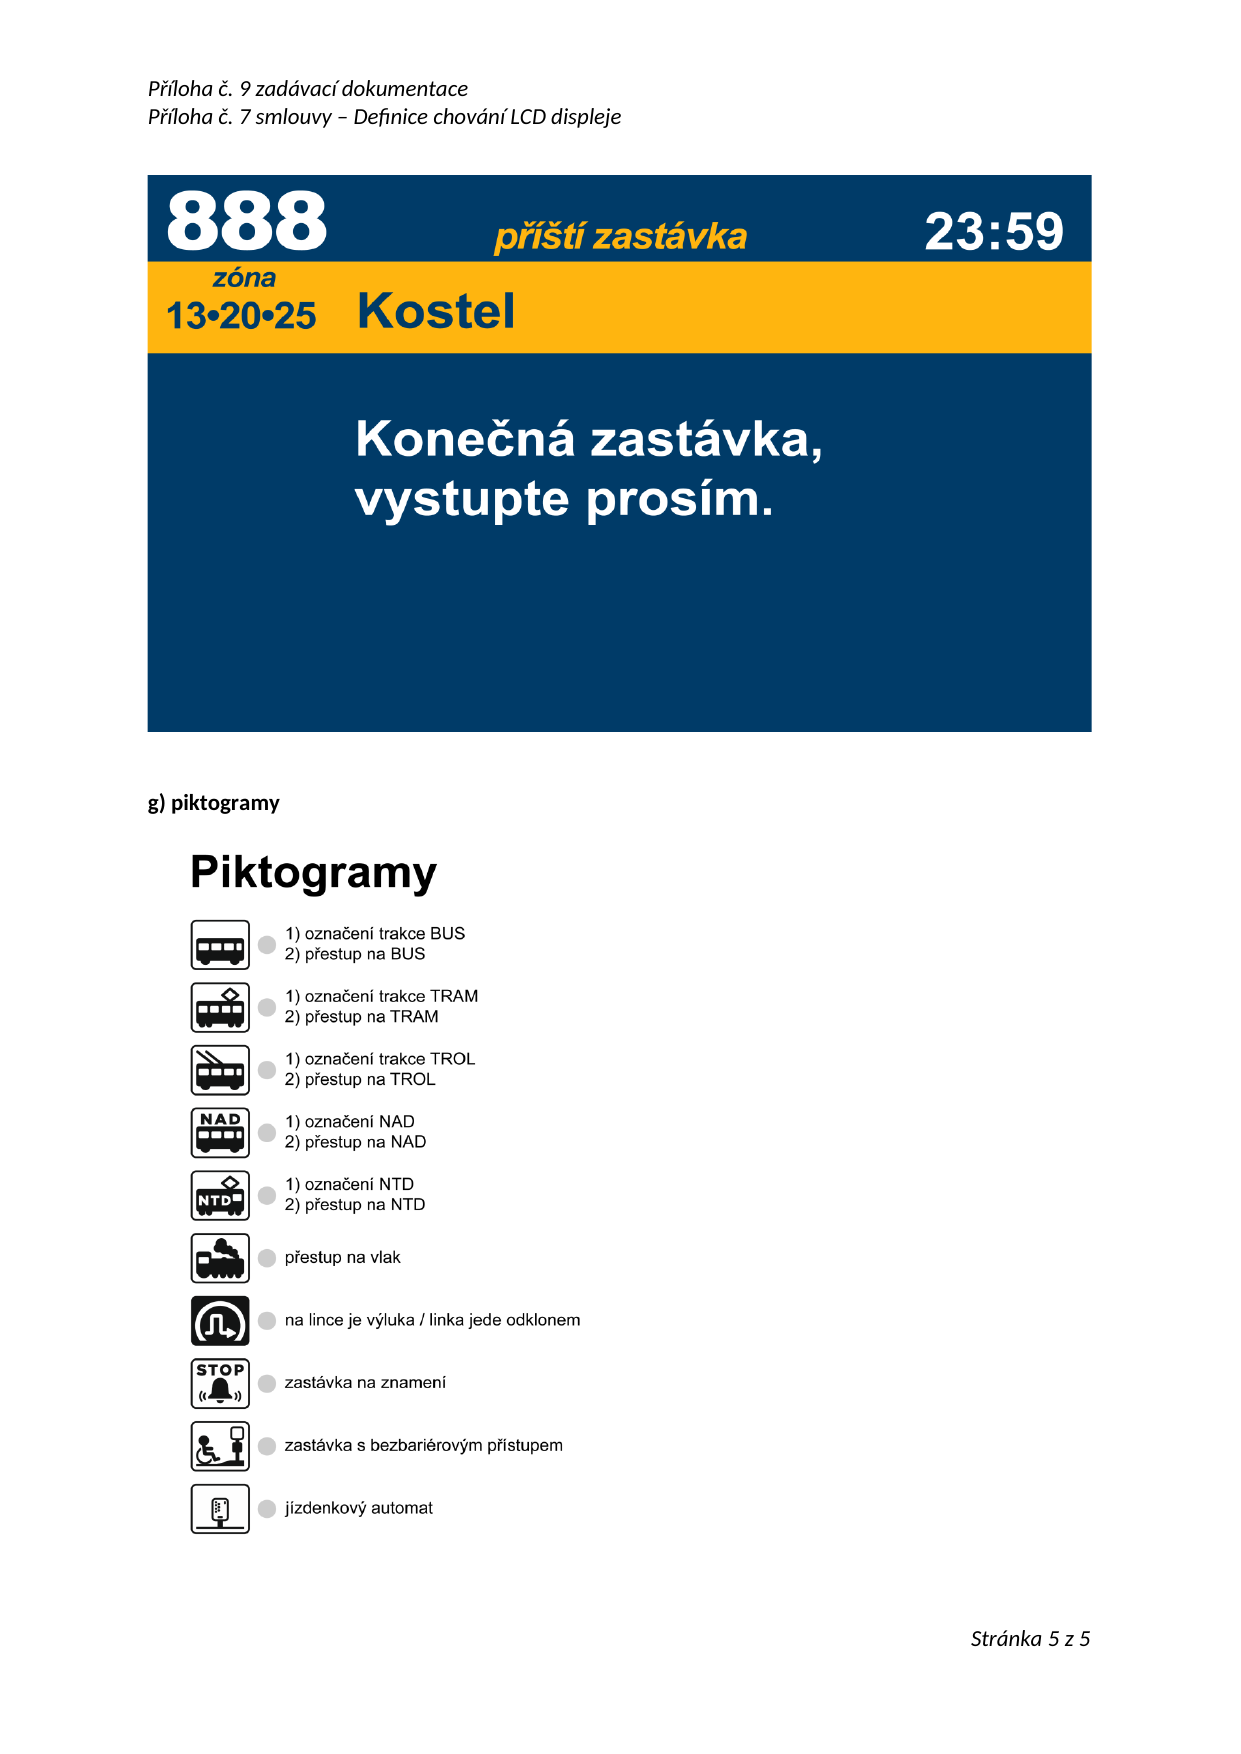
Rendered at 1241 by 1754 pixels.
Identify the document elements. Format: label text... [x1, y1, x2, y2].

picture [147, 175, 1092, 732]
picture [147, 815, 622, 1566]
text g) piktogramy [148, 788, 1093, 816]
